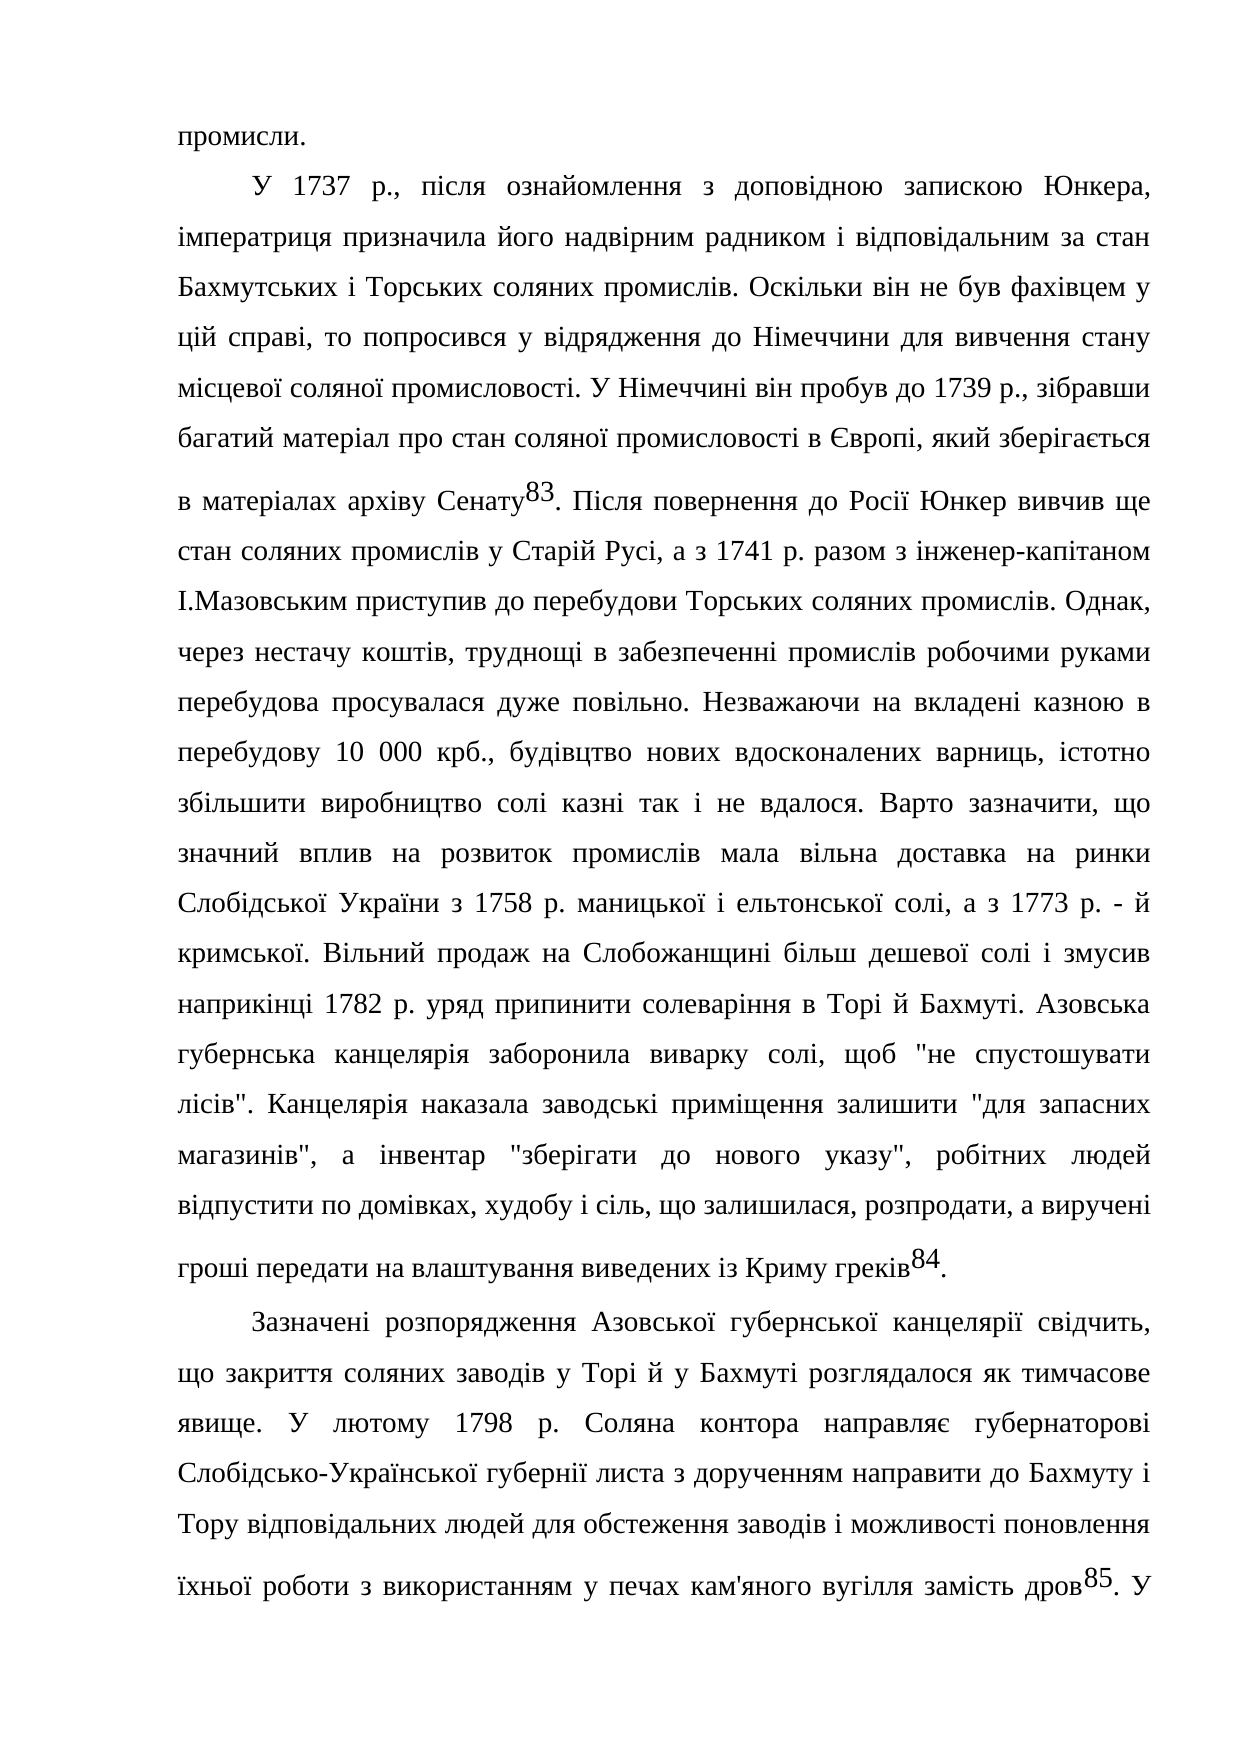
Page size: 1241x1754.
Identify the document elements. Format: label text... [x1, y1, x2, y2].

text У 1737 р., після ознайомлення з доповідною запискою Юнкера, імператриця призначила його надвірним радником і відповідальним за стан Бахмутських і Торських соляних промислів. Оскільки він не був фахівцем у цій справі, то попросився у відрядження до Німеччини для вивчення стану місцевої соляної промисловості. У Німеччині він пробув до 1739 р., зібравши багатий матеріал про стан соляної промисловості в Європі, який зберігається в матеріалах архіву Сенату83. Після повернення до Росії Юнкер вивчив ще стан соляних промислів у Старій Русі, а з 1741 р. разом з інженер-капітаном І.Мазовським приступив до перебудови Торських соляних промислів. Однак, через нестачу коштів, труднощі в забезпеченні промислів робочими руками перебудова просувалася дуже повільно. Незважаючи на вкладені казною в перебудову 10 000 крб., будівцтво нових вдосконалених варниць, істотно збільшити виробництво солі казні так і не вдалося. Варто зазначити, що значний вплив на розвиток промислів мала вільна доставка на ринки Слобідської України з 1758 р. маницької і ельтонської солі, а з 1773 р. - й кримської. Вільний продаж на Слобожанщині більш дешевої солі і змусив наприкінці 1782 р. уряд припинити солеваріння в Торі й Бахмуті. Азовська губернська канцелярія заборонила виварку солі, щоб "не спустошувати лісів". Канцелярія наказала заводські приміщення залишити "для запасних магазинів", а інвентар "зберігати до нового указу", робітних людей відпустити по домівках, худобу і сіль, що залишилася, розпродати, а виручені гроші передати на влаштування виведених із Криму греків84. [177, 168, 1152, 1283]
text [177, 1304, 1152, 1602]
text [177, 118, 1152, 152]
